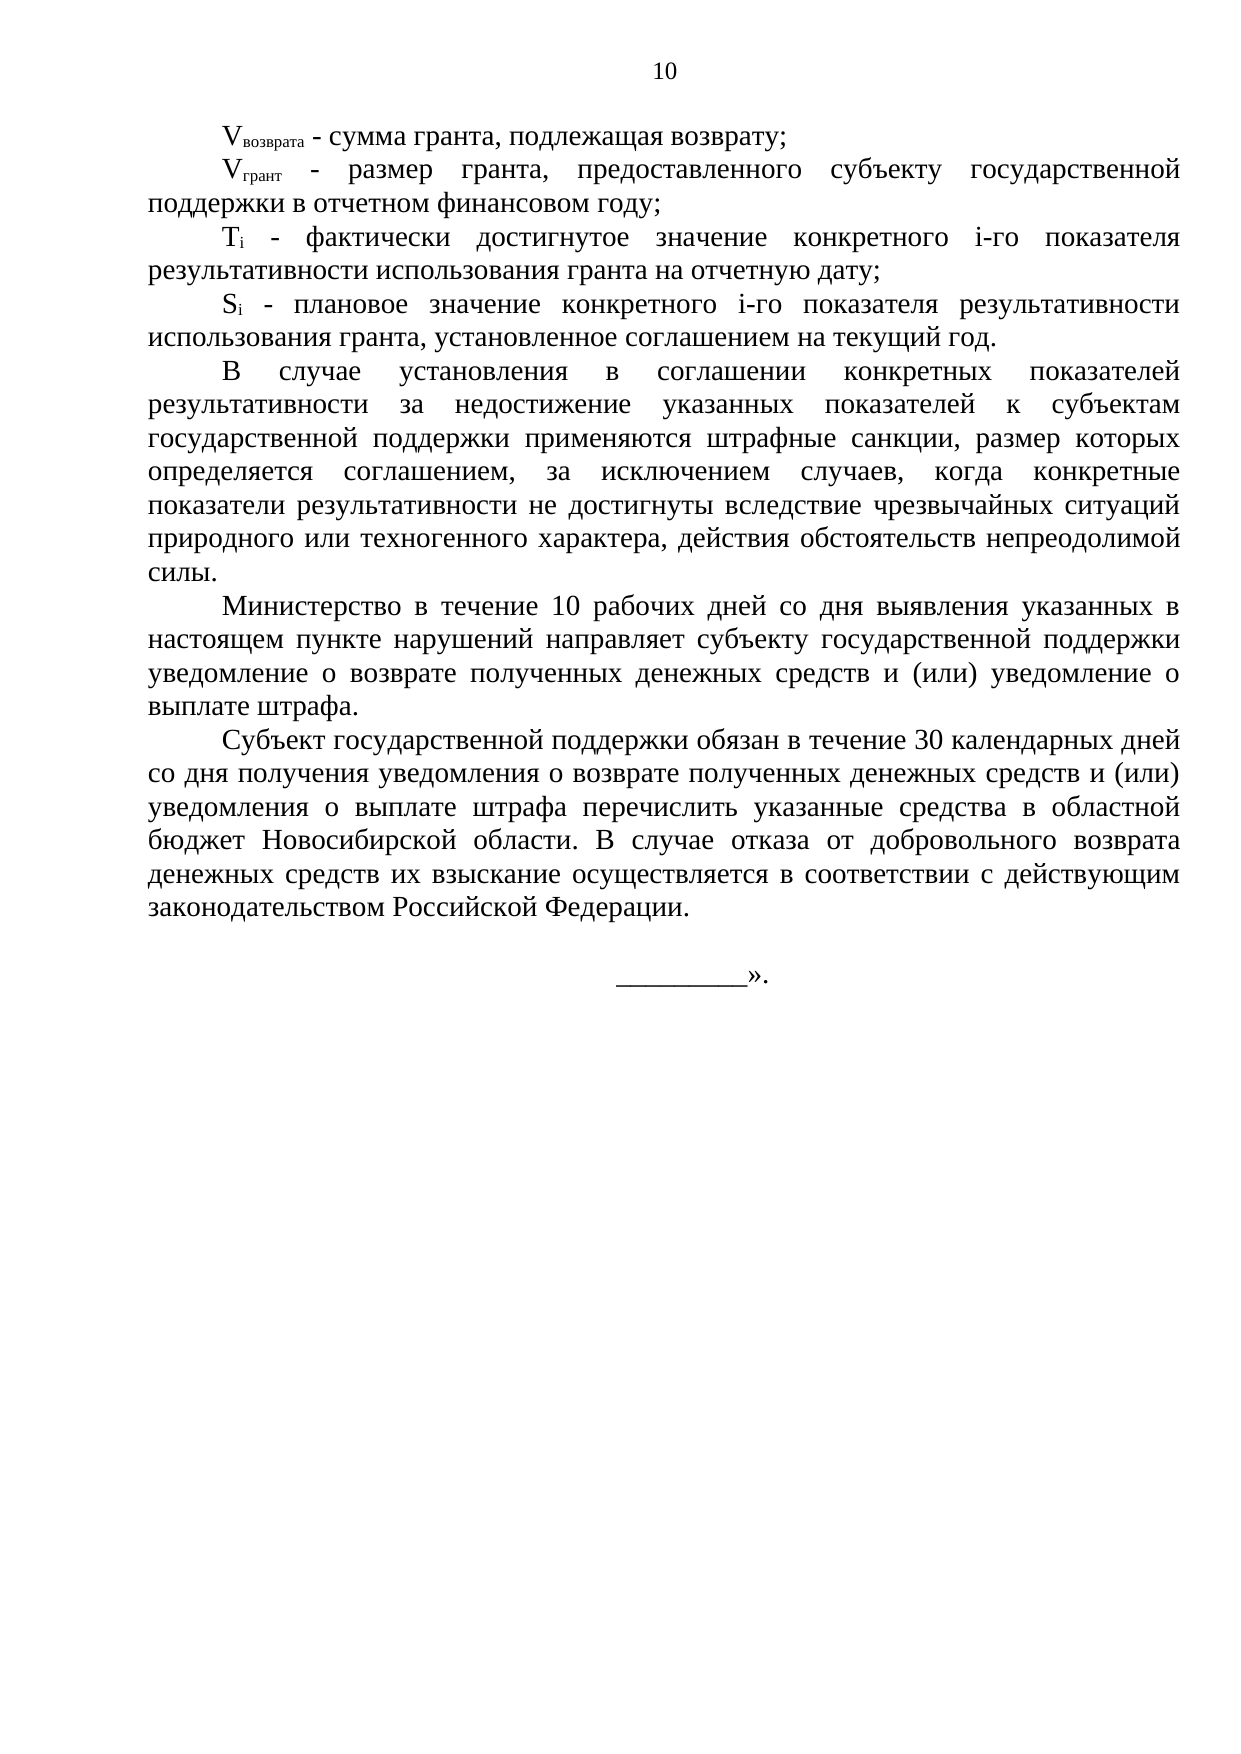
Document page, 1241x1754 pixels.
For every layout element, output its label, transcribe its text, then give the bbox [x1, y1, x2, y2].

text Министерство в течение 10 рабочих дней со дня выявления указанных в настоящем пункте нарушений направляет субъекту государственной поддержки уведомление о возврате полученных денежных средств и (или) уведомление о выплате штрафа. [148, 588, 1181, 722]
text Vгрант - размер гранта, предоставленного субъекту государственной поддержки в отчетном финансовом году; [148, 152, 1181, 219]
text В случае установления в соглашении конкретных показателей результативности за недостижение указанных показателей к субъектам государственной поддержки применяются штрафные санкции, размер которых определяется соглашением, за исключением случаев, когда конкретные показатели результативности не достигнуты вследствие чрезвычайных ситуаций природного или техногенного характера, действия обстоятельств непреодолимой силы. [148, 353, 1181, 588]
text Vвозврата - сумма гранта, подлежащая возврату; [148, 118, 1181, 152]
text _________». [148, 957, 1181, 990]
text Si - плановое значение конкретного i-го показателя результативности использования гранта, установленное соглашением на текущий год. [148, 286, 1181, 353]
text Тi - фактически достигнутое значение конкретного i-го показателя результативности использования гранта на отчетную дату; [148, 219, 1181, 286]
text Субъект государственной поддержки обязан в течение 30 календарных дней со дня получения уведомления о возврате полученных денежных средств и (или) уведомления о выплате штрафа перечислить указанные средства в областной бюджет Новосибирской области. В случае отказа от добровольного возврата денежных средств их взыскание осуществляется в соответствии с действующим законодательством Российской Федерации. [148, 722, 1181, 923]
